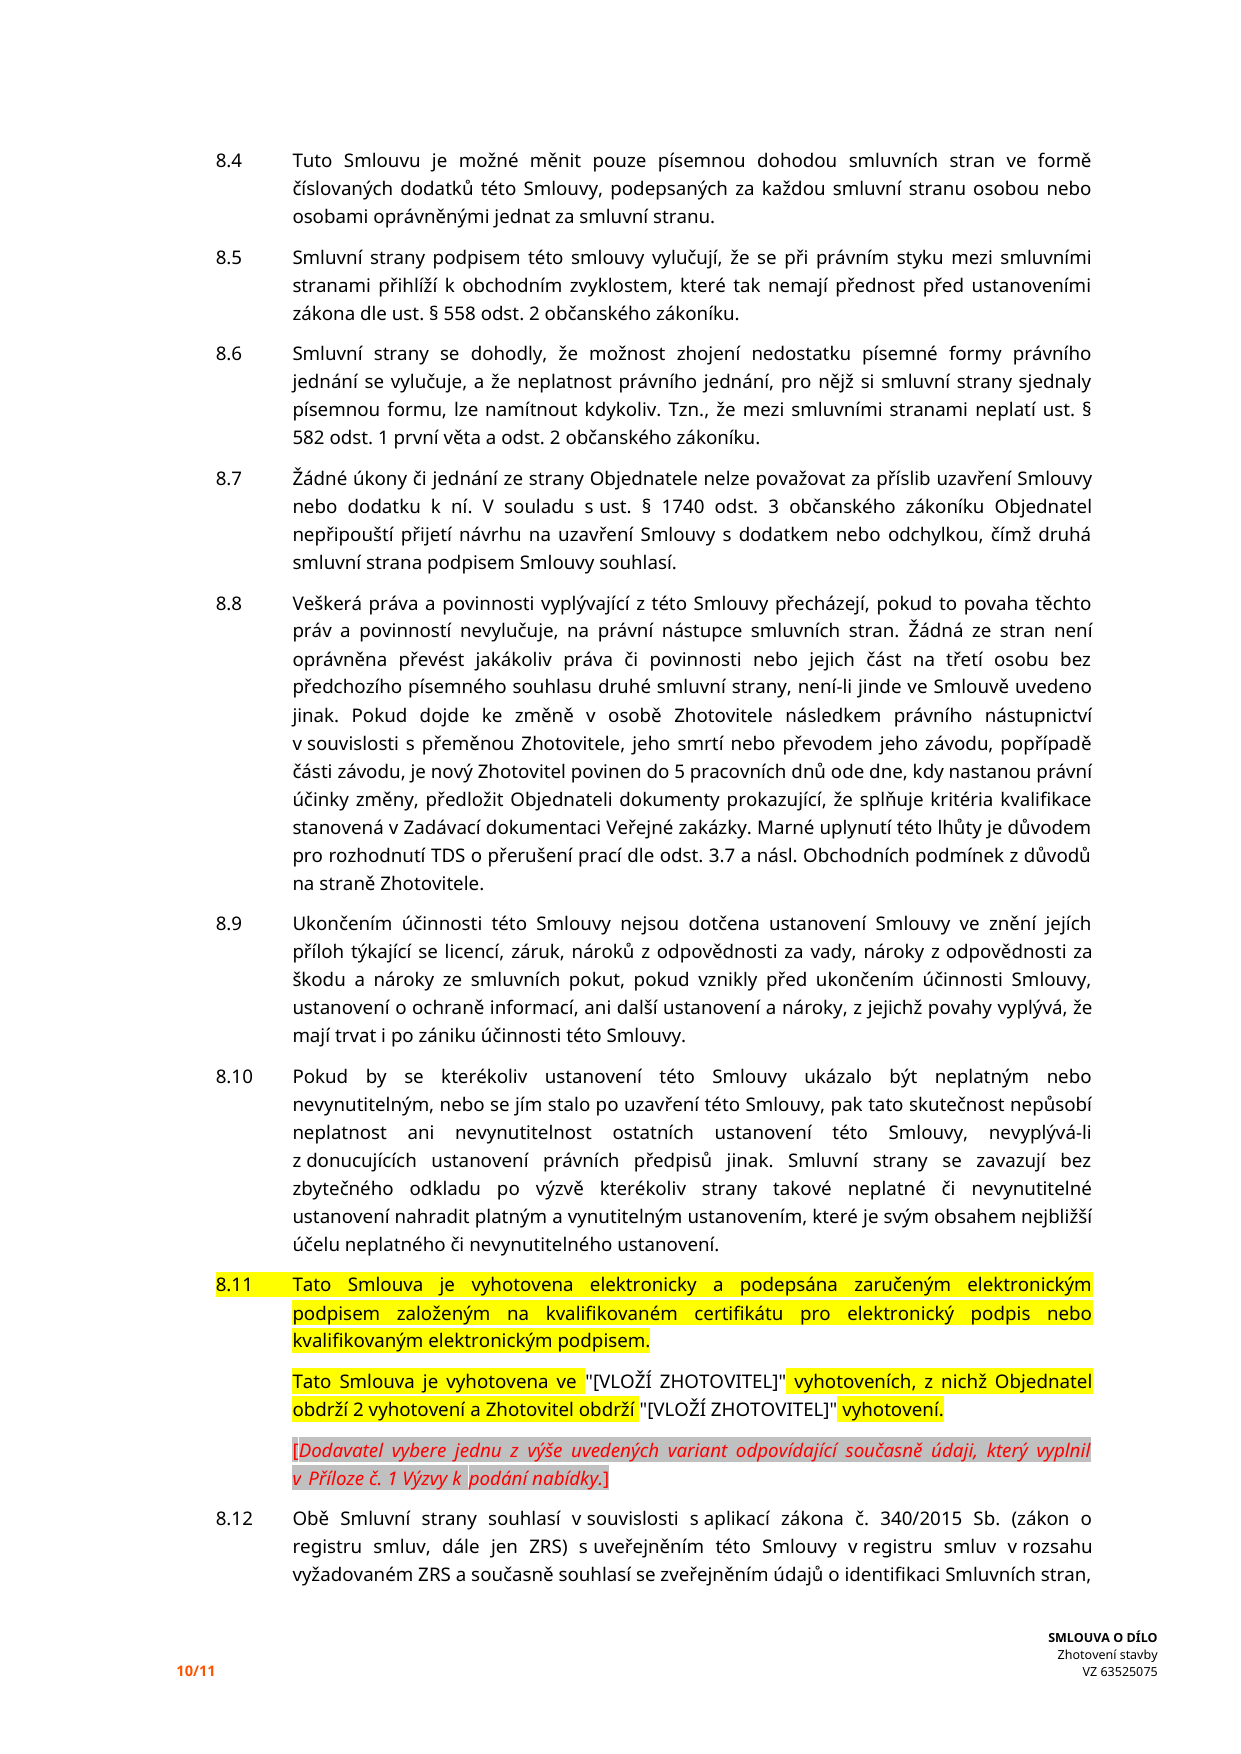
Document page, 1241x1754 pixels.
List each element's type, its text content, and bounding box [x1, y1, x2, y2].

text Smluvní strany podpisem této smlouvy vylučují, že se při právním styku mezi smluvními stranami přihlíží k obchodním zvyklostem, které tak nemají přednost před ustanoveními zákona dle ust. § 558 odst. 2 občanského zákoníku. [216, 244, 1093, 326]
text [216, 1505, 1093, 1587]
text Smluvní strany se dohodly, že možnost zhojení nedostatku písemné formy právního jednání se vylučuje, a že neplatnost právního jednání, pro nějž si smluvní strany sjednaly písemnou formu, lze namítnout kdykoliv. Tzn., že mezi smluvními stranami neplatí ust. § 582 odst. 1 první věta a odst. 2 občanského zákoníku. [216, 341, 1093, 450]
text Žádné úkony či jednání ze strany Objednatele nelze považovat za příslib uzavření Smlouvy nebo dodatku k ní. V souladu s ust. § 1740 odst. 3 občanského zákoníku Objednatel nepřipouští přijetí návrhu na uzavření Smlouvy s dodatkem nebo odchylkou, čímž druhá smluvní strana podpisem Smlouvy souhlasí. [216, 465, 1093, 575]
text Veškerá práva a povinnosti vyplývající z této Smlouvy přecházejí, pokud to povaha těchto práv a povinností nevylučuje, na právní nástupce smluvních stran. Žádná ze stran není oprávněna převést jakákoliv práva či povinnosti nebo jejich část na třetí osobu bez předchozího písemného souhlasu druhé smluvní strany, není-li jinde ve Smlouvě uvedeno jinak. Pokud dojde ke změně v osobě Zhotovitele následkem právního nástupnictví v souvislosti s přeměnou Zhotovitele, jeho smrtí nebo převodem jeho závodu, popřípadě části závodu, je nový Zhotovitel povinen do 5 pracovních dnů ode dne, kdy nastanou právní účinky změny, předložit Objednateli dokumenty prokazující, že splňuje kritéria kvalifikace stanovená v Zadávací dokumentaci Veřejné zakázky. Marné uplynutí této lhůty je důvodem pro rozhodnutí TDS o přerušení prací dle odst. 3.7 a násl. Obchodních podmínek z důvodů na straně Zhotovitele. [216, 590, 1093, 896]
list Tato Smlouva je vyhotovena ve "[VLOŽÍ ZHOTOVITEL]" vyhotoveních, z nichž Objednatel obdrží 2 vyhotovení a Zhotovitel obdrží "[VLOŽÍ ZHOTOVITEL]" vyhotovení. [292, 1368, 1093, 1422]
text Pokud by se kterékoliv ustanovení této Smlouvy ukázalo být neplatným nebo nevynutitelným, nebo se jím stalo po uzavření této Smlouvy, pak tato skutečnost nepůsobí neplatnost ani nevynutitelnost ostatních ustanovení této Smlouvy, nevyplývá-li z donucujících ustanovení právních předpisů jinak. Smluvní strany se zavazují bez zbytečného odkladu po výzvě kterékoliv strany takové neplatné či nevynutitelné ustanovení nahradit platným a vynutitelným ustanovením, které je svým obsahem nejbližší účelu neplatného či nevynutitelného ustanovení. [216, 1063, 1093, 1257]
text Ukončením účinnosti této Smlouvy nejsou dotčena ustanovení Smlouvy ve znění jejích příloh týkající se licencí, záruk, nároků z odpovědnosti za vady, nároky z odpovědnosti za škodu a nároky ze smluvních pokut, pokud vznikly před ukončením účinnosti Smlouvy, ustanovení o ochraně informací, ani další ustanovení a nároky, z jejichž povahy vyplývá, že mají trvat i po zániku účinnosti této Smlouvy. [216, 911, 1093, 1048]
text Tuto Smlouvu je možné měnit pouze písemnou dohodou smluvních stran ve formě číslovaných dodatků této Smlouvy, podepsaných za každou smluvní stranu osobou nebo osobami oprávněnými jednat za smluvní stranu. [216, 147, 1093, 229]
text Tato Smlouva je vyhotovena elektronicky a podepsána zaručeným elektronickým podpisem založeným na kvalifikovaném certifikátu pro elektronický podpis nebo kvalifikovaným elektronickým podpisem. [216, 1297, 1093, 1353]
list [Dodavatel vybere jednu z výše uvedených variant odpovídající současně údaji, který vyplnil v Příloze č. 1 Výzvy k podání nabídky.] [292, 1437, 1093, 1490]
